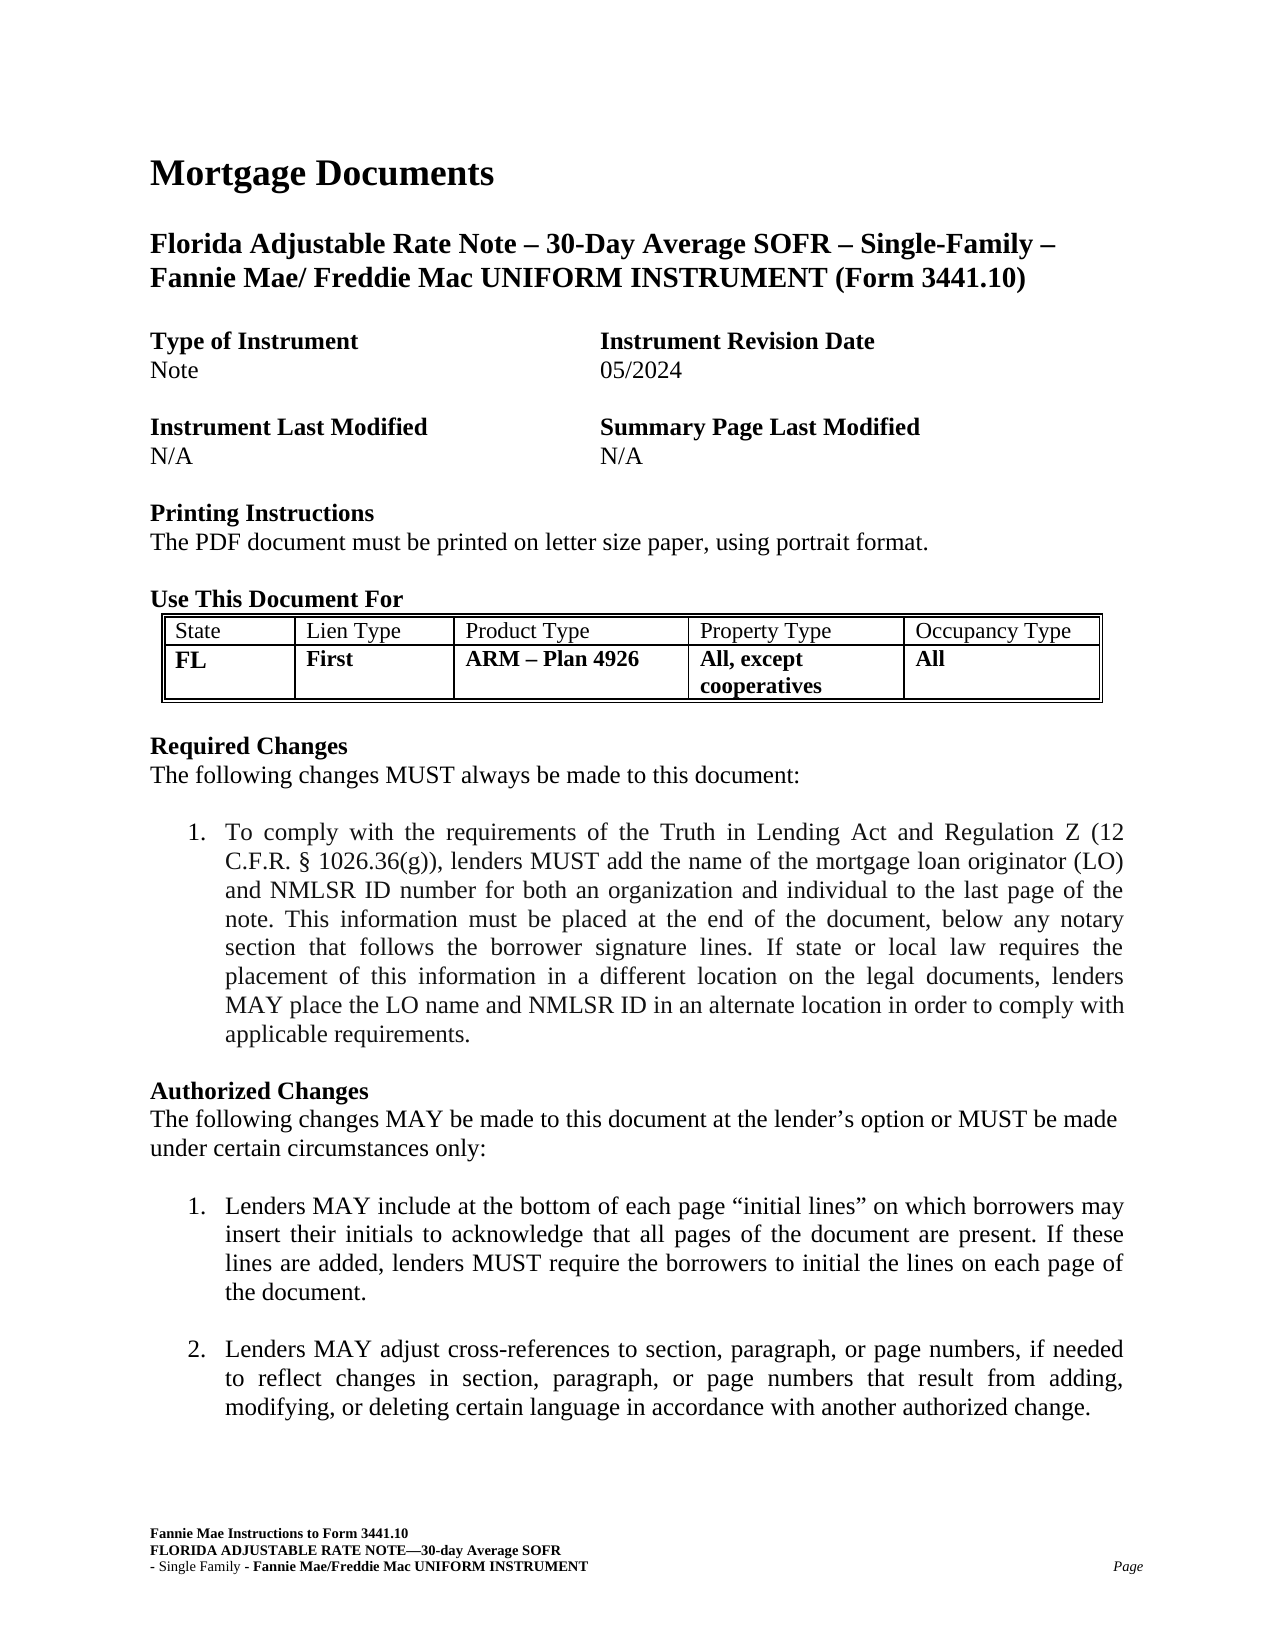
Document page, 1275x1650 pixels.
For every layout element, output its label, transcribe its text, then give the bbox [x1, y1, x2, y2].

text Instrument Last Modified Summary Page Last Modified [150, 412, 1125, 441]
text N/A N/A [150, 441, 1125, 469]
text Type of Instrument Instrument Revision Date [150, 326, 1125, 355]
list To comply with the requirements of the Truth in Lending Act and Regulation Z (12 C.F.R. § 1026.36(g)), lenders MUST add the name of the mortgage loan originator (LO) and NMLSR ID number for both an organization and individual to the last page of the note. This information must be placed at the end of the document, below any notary section that follows the borrower signature lines. If state or local law requires the placement of this information in a different location on the legal documents, lenders MAY place the LO name and NMLSR ID in an alternate location in order to comply with applicable requirements. [187, 817, 1125, 1047]
table_header State [166, 618, 294, 644]
text The following changes MAY be made to this document at the lender’s option or MUST be made under certain circumstances only: [150, 1104, 1125, 1162]
text Use This Document For [150, 584, 1125, 613]
text Florida Adjustable Rate Note – 30-Day Average SOFR – Single-Family – Fannie Mae/ Freddie Mac UNIFORM INSTRUMENT (Form 3441.10) [150, 226, 1125, 293]
text Mortgage Documents [150, 150, 1125, 193]
table_cell All, except cooperatives [689, 646, 903, 698]
text Required Changes [150, 731, 1125, 760]
table_header Occupancy Type [905, 618, 1099, 644]
list Lenders MAY adjust cross-references to section, paragraph, or page numbers, if needed to reflect changes in section, paragraph, or page numbers that result from adding, modifying, or deleting certain language in accordance with another authorized change. [187, 1334, 1125, 1421]
table_header Product Type [455, 618, 688, 644]
text Printing Instructions [150, 498, 1125, 527]
list Lenders MAY include at the bottom of each page “initial lines” on which borrowers may insert their initials to acknowledge that all pages of the document are present. If these lines are added, lenders MUST require the borrowers to initial the lines on each page of the document. [187, 1191, 1125, 1306]
table_header Lien Type [296, 618, 453, 644]
text Authorized Changes [150, 1076, 1125, 1104]
table_cell ARM – Plan 4926 [455, 646, 688, 698]
table_cell FL [166, 646, 294, 698]
table_header Property Type [689, 618, 903, 644]
text The PDF document must be printed on letter size paper, using portrait format. [150, 527, 1125, 556]
text The following changes MUST always be made to this document: [150, 760, 1125, 789]
text Note 05/2024 [150, 355, 1125, 384]
table_cell All [905, 646, 1099, 698]
table_cell First [296, 646, 453, 698]
